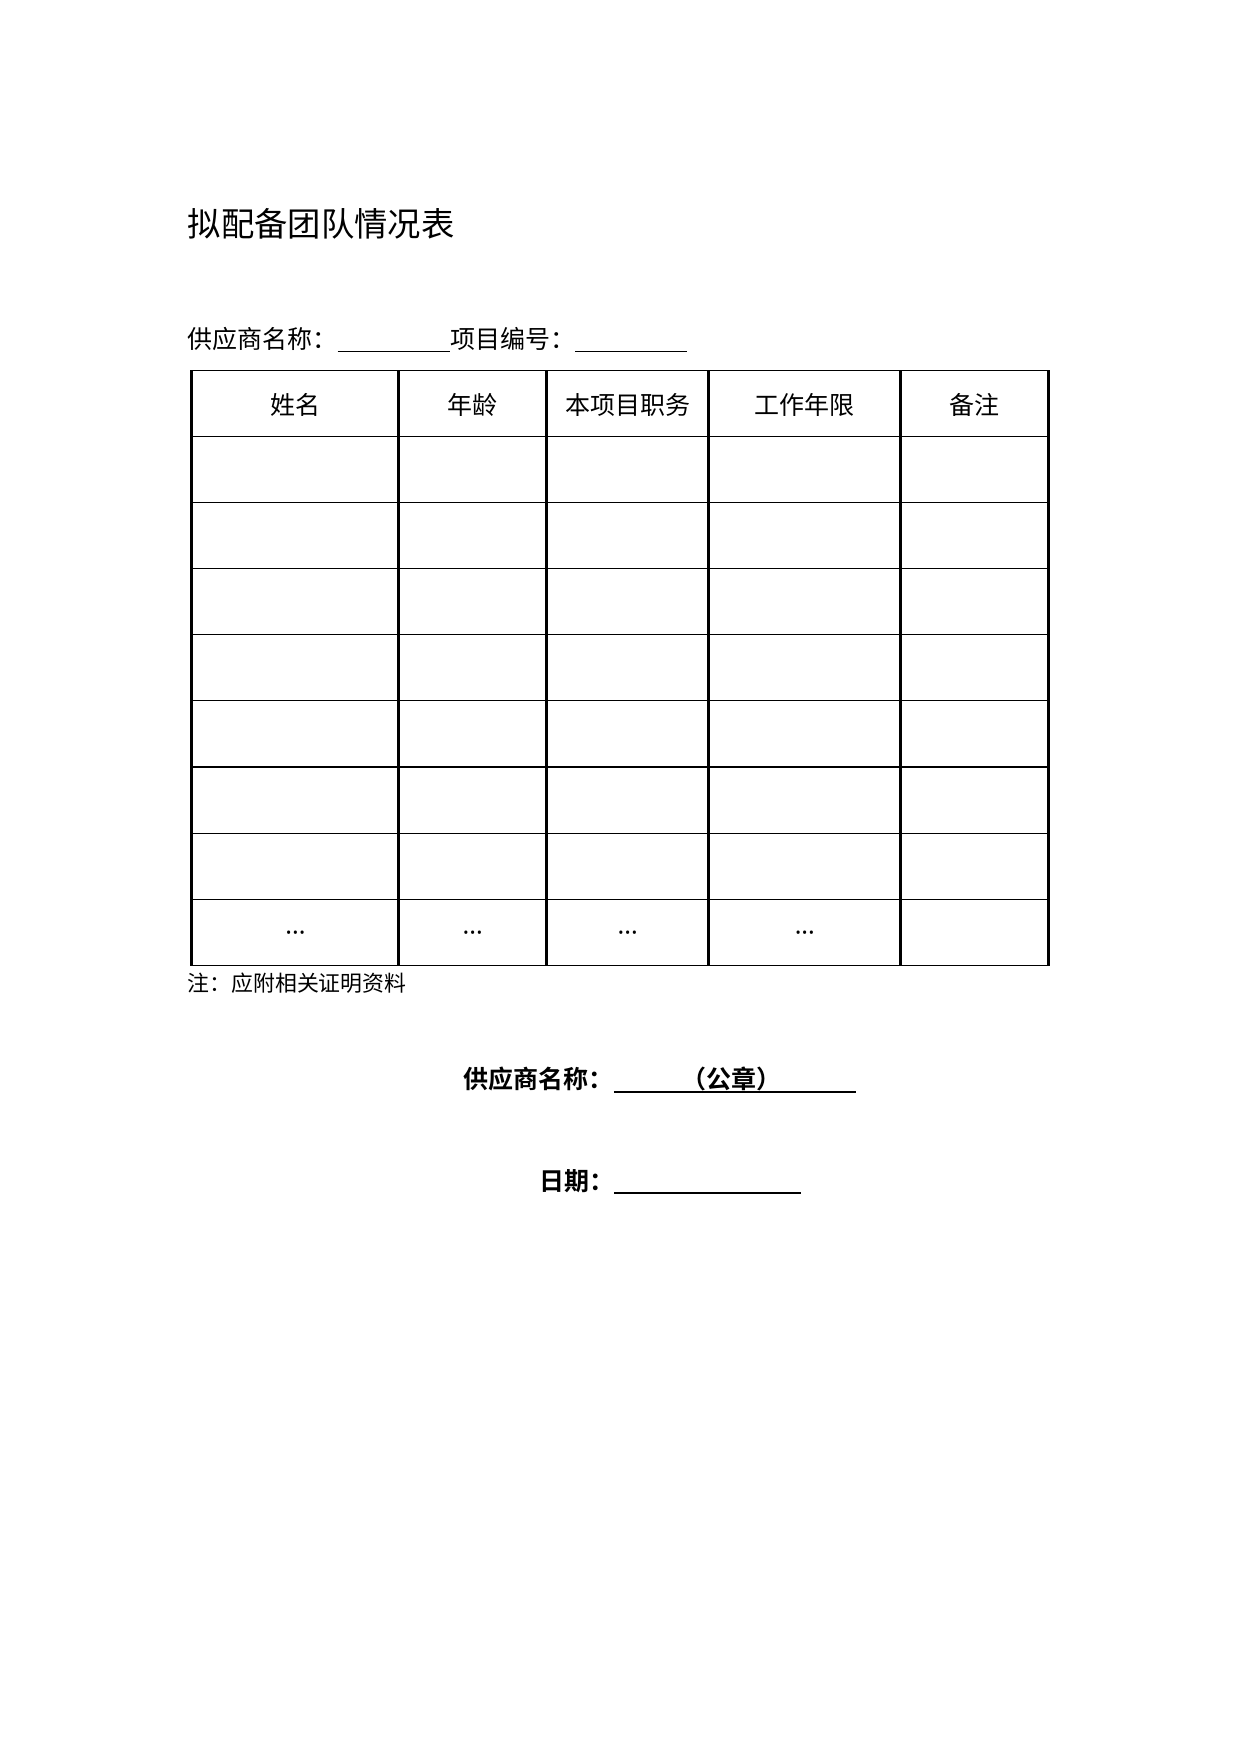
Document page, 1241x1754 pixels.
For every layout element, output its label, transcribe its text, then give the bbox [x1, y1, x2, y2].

table_cell ··· [193, 900, 397, 964]
table_cell [710, 437, 899, 502]
table_cell [193, 701, 397, 766]
table_cell [710, 635, 899, 700]
table_cell [710, 569, 899, 634]
table_cell [193, 834, 397, 898]
table_cell [548, 437, 707, 502]
table_cell [548, 503, 707, 568]
table_cell [400, 768, 545, 832]
table_cell [902, 569, 1047, 634]
table_cell [548, 701, 707, 766]
table_cell [902, 768, 1047, 832]
table_cell [548, 635, 707, 700]
text 注：应附相关证明资料 [187, 966, 1053, 998]
table_cell [902, 900, 1047, 964]
table_header 工作年限 [710, 371, 899, 436]
table_header 姓名 [193, 371, 397, 436]
table_cell [400, 834, 545, 898]
table_cell [548, 768, 707, 832]
text 供应商名称： 项目编号： [187, 305, 1053, 370]
table_cell [548, 569, 707, 634]
table_cell [902, 834, 1047, 898]
table_cell [193, 768, 397, 832]
table_cell [400, 503, 545, 568]
table_cell [193, 503, 397, 568]
text 供应商名称： （公章） [187, 1046, 1069, 1111]
text 日期： [187, 1147, 1053, 1212]
table_header 年龄 [400, 371, 545, 436]
table_cell [193, 635, 397, 700]
table_cell [902, 503, 1047, 568]
table_cell ··· [710, 900, 899, 964]
table_cell [710, 701, 899, 766]
table_cell ··· [400, 900, 545, 964]
table_cell [902, 437, 1047, 502]
table_cell ··· [548, 900, 707, 964]
subtitle 拟配备团队情况表 [187, 189, 1053, 254]
table_cell [193, 569, 397, 634]
table_cell [902, 701, 1047, 766]
table_header 本项目职务 [548, 371, 707, 436]
table_cell [710, 834, 899, 898]
table_cell [400, 569, 545, 634]
table_cell [400, 635, 545, 700]
table_cell [902, 635, 1047, 700]
table_cell [400, 701, 545, 766]
table_cell [710, 768, 899, 832]
table_cell [548, 834, 707, 898]
table_cell [400, 437, 545, 502]
table_header 备注 [902, 371, 1047, 436]
table_cell [710, 503, 899, 568]
table_cell [193, 437, 397, 502]
